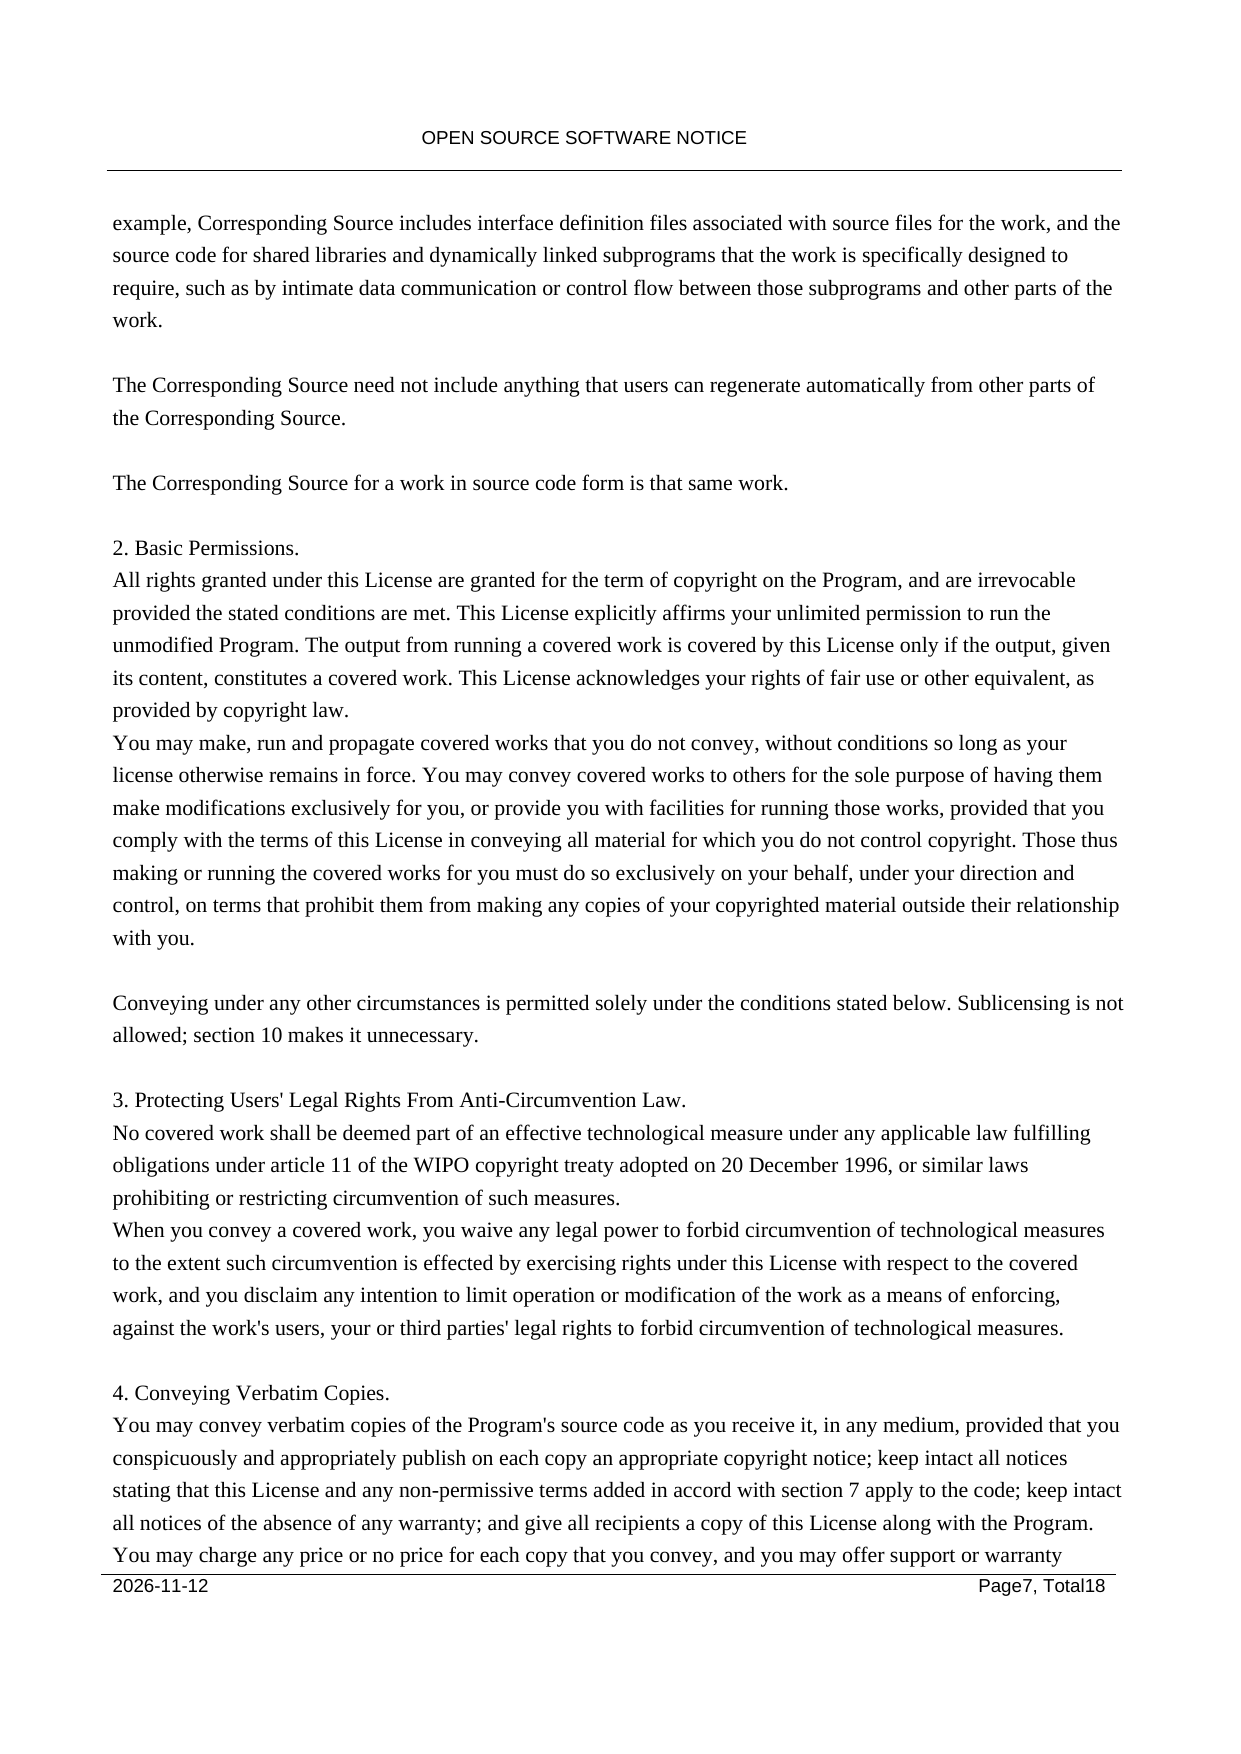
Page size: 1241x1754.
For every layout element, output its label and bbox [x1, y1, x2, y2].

text [112, 206, 1128, 1571]
